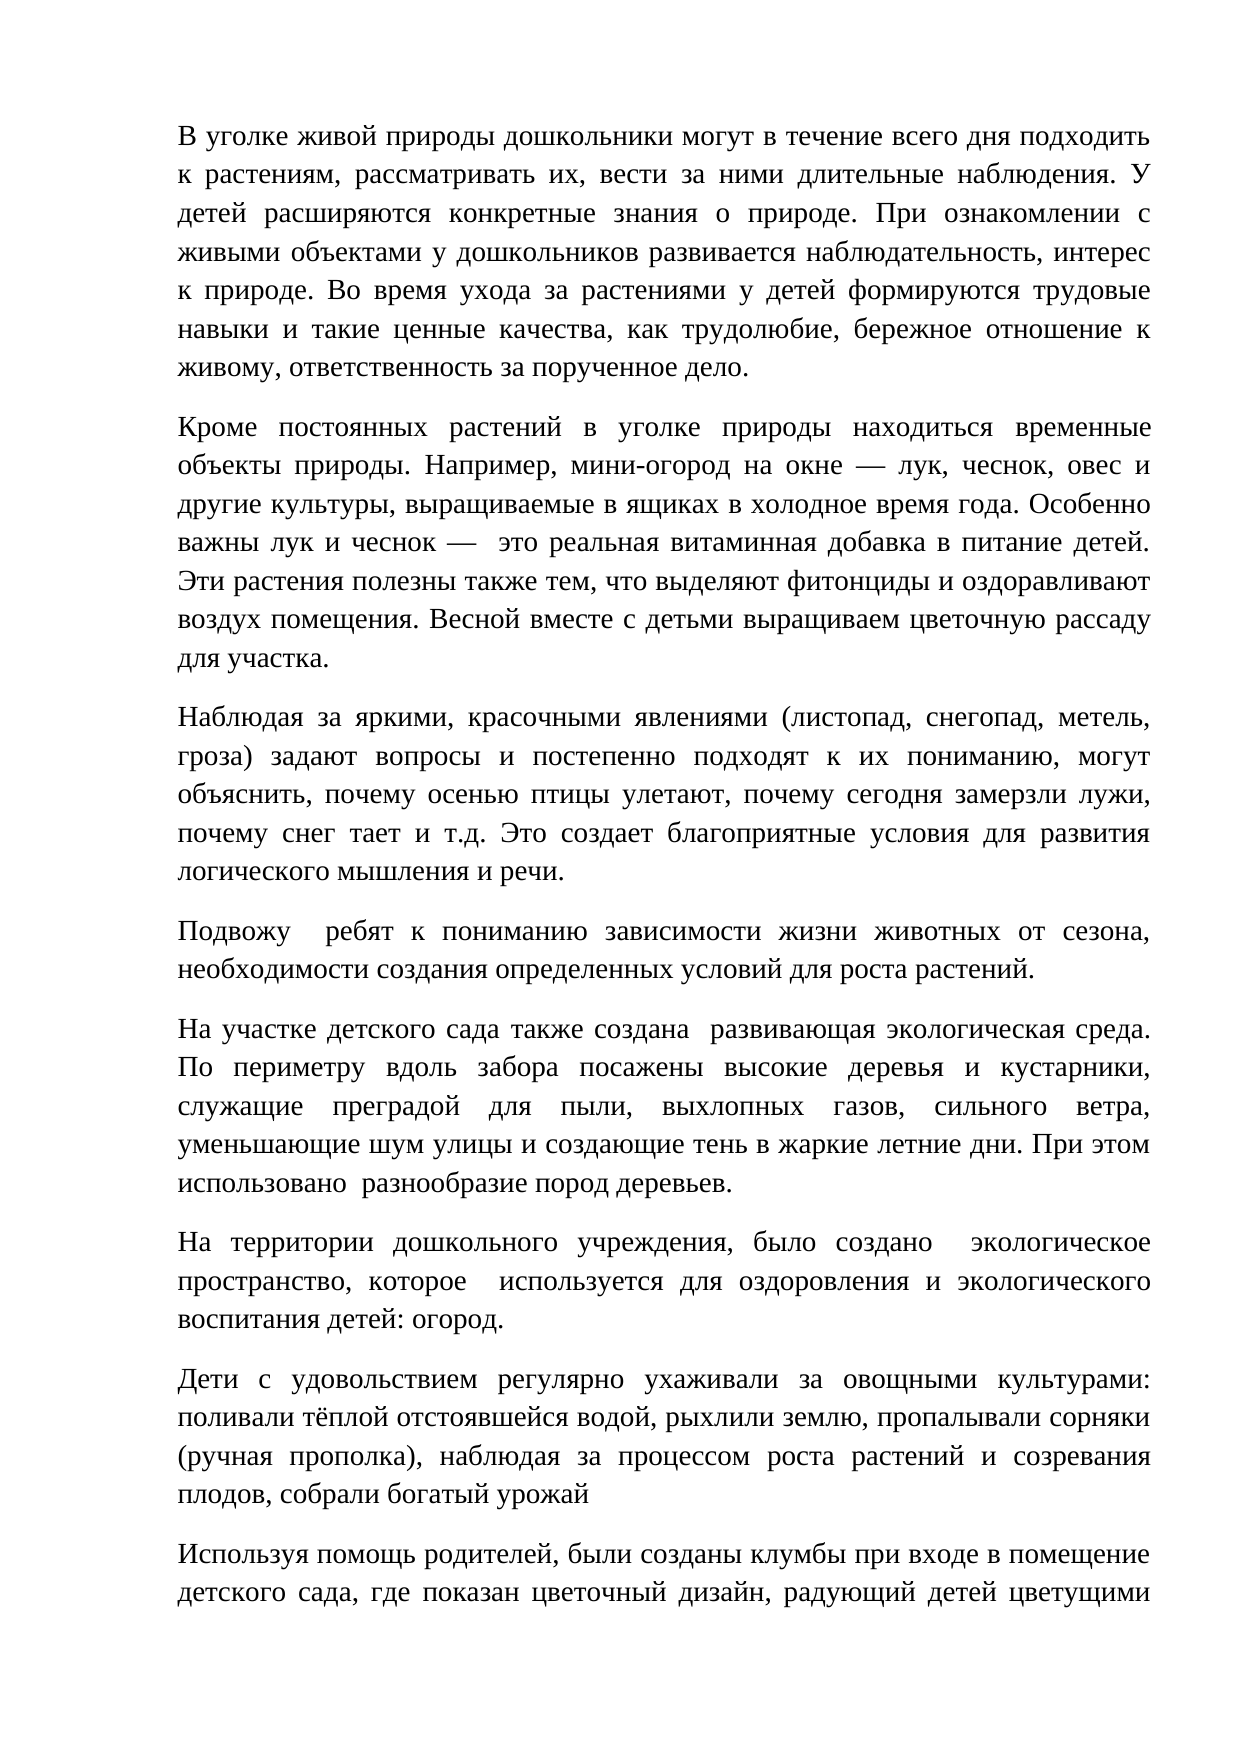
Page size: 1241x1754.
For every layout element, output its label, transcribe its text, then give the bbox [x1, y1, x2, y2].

text Подвожу ребят к пониманию зависимости жизни животных от сезона, необходимости создания определенных условий для роста растений. [177, 913, 1152, 985]
text Дети с удовольствием регулярно ухаживали за овощными культурами: поливали тёплой отстоявшейся водой, рыхлили землю, пропалывали сорняки (ручная прополка), наблюдая за процессом роста растений и созревания плодов, собрали богатый урожай [177, 1361, 1152, 1510]
text Hа территории дошкольного учреждения, было создано экологическое пространство, которое используется для оздоровления и экологического воспитания детей: огород. [177, 1224, 1152, 1335]
text На участке детского сада также создана развивающая экологическая среда. По периметру вдоль забора посажены высокие деревья и кустарники, служащие преградой для пыли, выхлопных газов, сильного ветра, уменьшающие шум улицы и создающие тень в жаркие летние дни. При этом использовано разнообразие пород деревьев. [177, 1011, 1152, 1198]
text Наблюдая за яркими, красочными явлениями (листопад, снегопад, метель, гроза) задают вопросы и постепенно подходят к их пониманию, могут объяснить, почему осенью птицы улетают, почему сегодня замерзли лужи, почему снег тает и т.д. Это создает благоприятные условия для развития логического мышления и речи. [177, 699, 1152, 887]
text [177, 1536, 1152, 1608]
text В уголке живой природы дошкольники могут в течение всего дня подходить к растениям, рассматривать их, вести за ними длительные наблюдения. У детей расширяются конкретные знания о природе. При ознакомлении с живыми объектами у дошкольников развивается наблюдательность, интерес к природе. Во время ухода за растениями у детей формируются трудовые навыки и такие ценные качества, как трудолюбие, бережное отношение к живому, ответственность за порученное дело. [177, 118, 1152, 383]
text Кроме постоянных растений в уголке природы находиться временные объекты природы. Например, мини-огород на окне — лук, чеснок, овес и другие культуры, выращиваемые в ящиках в холодное время года. Особенно важны лук и чеснок — это реальная витаминная добавка в питание детей. Эти растения полезны также тем, что выделяют фитонциды и оздоравливают воздух помещения. Весной вместе с детьми выращиваем цветочную рассаду для участка. [177, 409, 1152, 673]
